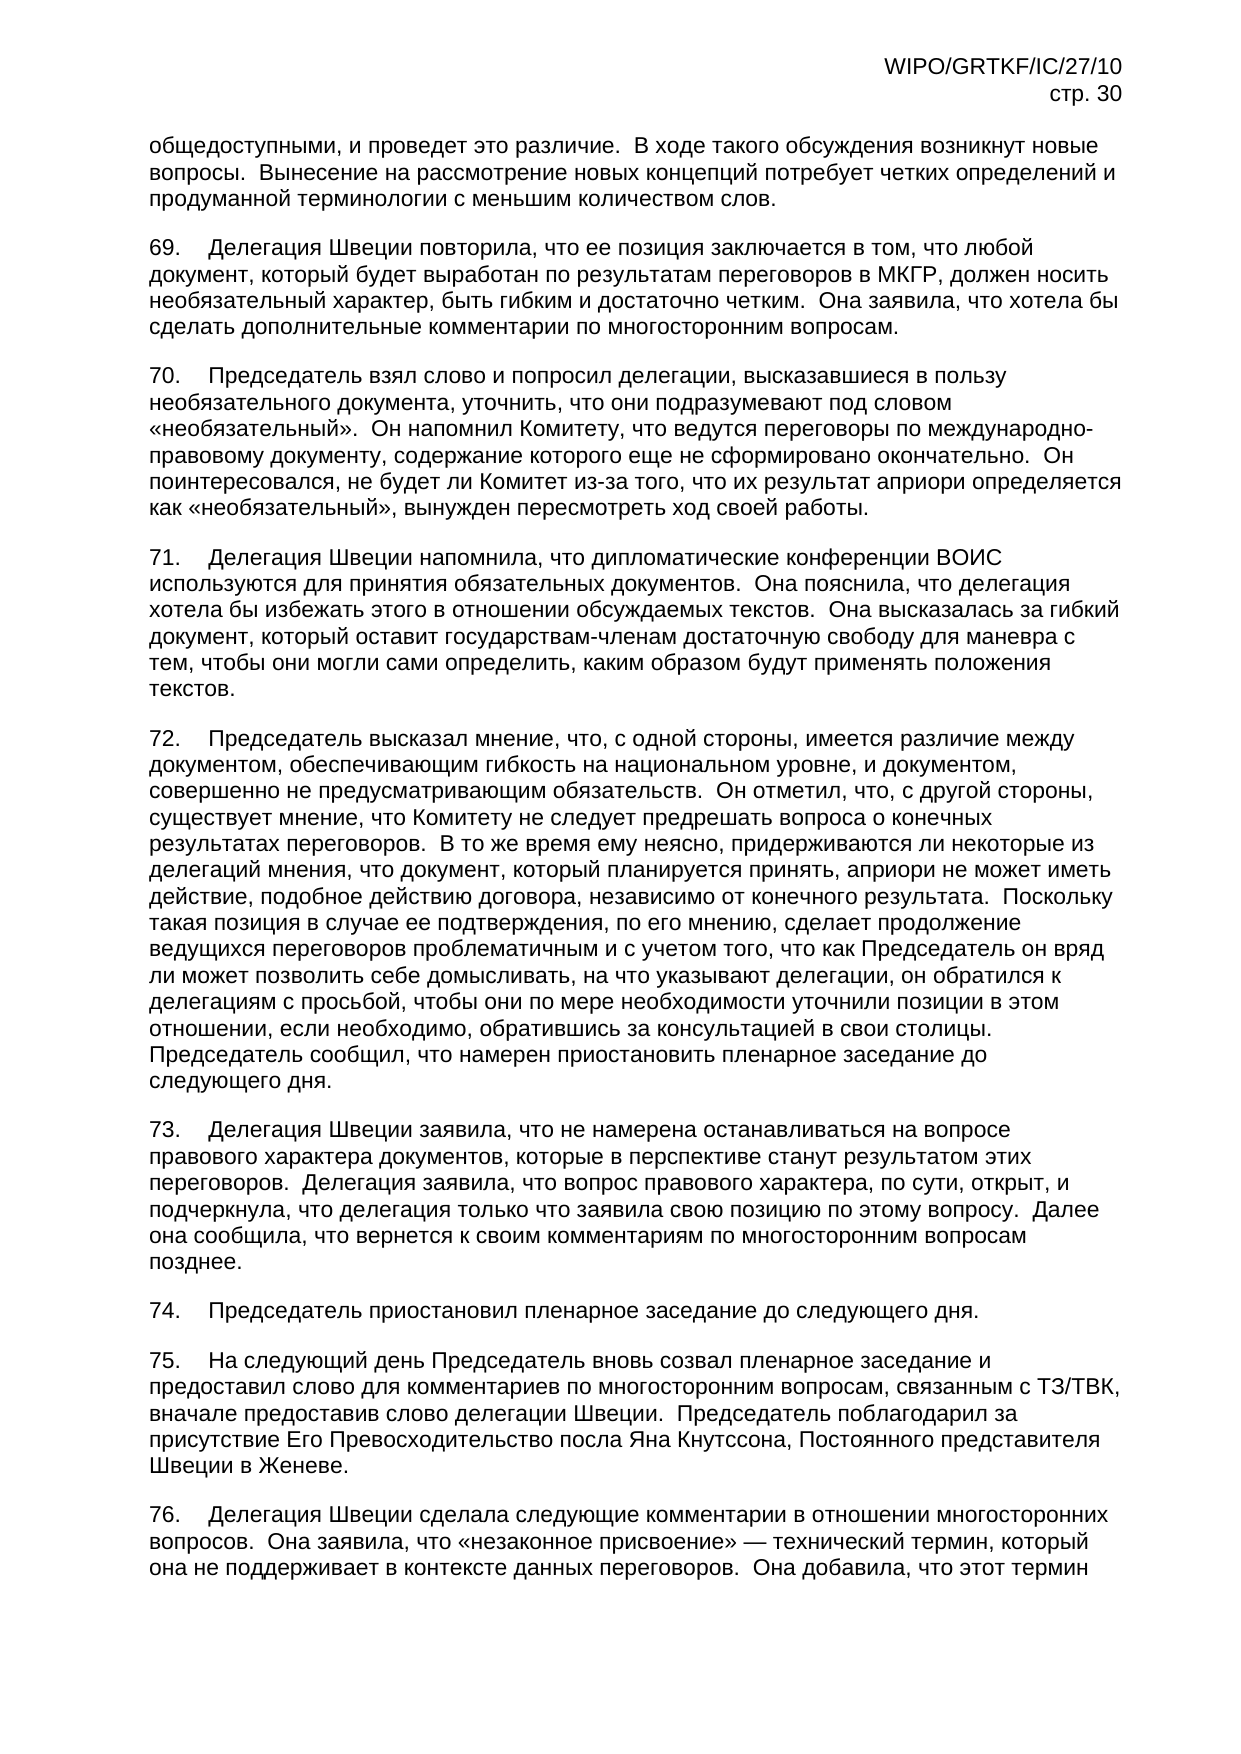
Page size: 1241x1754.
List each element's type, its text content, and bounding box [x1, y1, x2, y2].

text Председатель взял слово и попросил делегации, высказавшиеся в пользу необязательного документа, уточнить, что они подразумевают под словом «необязательный». Он напомнил Комитету, что ведутся переговоры по международно-правовому документу, содержание которого еще не сформировано окончательно. Он поинтересовался, не будет ли Комитет из-за того, что их результат априори определяется как «необязательный», вынужден пересмотреть ход своей работы. [149, 362, 1122, 521]
text Председатель приостановил пленарное заседание до следующего дня. [149, 1297, 1122, 1324]
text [149, 1501, 1122, 1581]
text Делегация Швеции заявила, что не намерена останавливаться на вопросе правового характера документов, которые в перспективе станут результатом этих переговоров. Делегация заявила, что вопрос правового характера, по сути, открыт, и подчеркнула, что делегация только что заявила свою позицию по этому вопросу. Далее она сообщила, что вернется к своим комментариям по многосторонним вопросам позднее. [149, 1116, 1122, 1274]
text Председатель высказал мнение, что, с одной стороны, имеется различие между документом, обеспечивающим гибкость на национальном уровне, и документом, совершенно не предусматривающим обязательств. Он отметил, что, с другой стороны, существует мнение, что Комитету не следует предрешать вопроса о конечных результатах переговоров. В то же время ему неясно, придерживаются ли некоторые из делегаций мнения, что документ, который планируется принять, априори не может иметь действие, подобное действию договора, независимо от конечного результата. Поскольку такая позиция в случае ее подтверждения, по его мнению, сделает продолжение ведущихся переговоров проблематичным и с учетом того, что как Председатель он вряд ли может позволить себе домысливать, на что указывают делегации, он обратился к делегациям с просьбой, чтобы они по мере необходимости уточнили позиции в этом отношении, если необходимо, обратившись за консультацией в свои столицы. Председатель сообщил, что намерен приостановить пленарное заседание до следующего дня. [149, 724, 1122, 1093]
text Делегация Швеции повторила, что ее позиция заключается в том, что любой документ, который будет выработан по результатам переговоров в МКГР, должен носить необязательный характер, быть гибким и достаточно четким. Она заявила, что хотела бы сделать дополнительные комментарии по многосторонним вопросам. [149, 234, 1122, 339]
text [149, 132, 1122, 211]
text Делегация Швеции напомнила, что дипломатические конференции ВОИС используются для принятия обязательных документов. Она пояснила, что делегация хотела бы избежать этого в отношении обсуждаемых текстов. Она высказалась за гибкий документ, который оставит государствам-членам достаточную свободу для маневра с тем, чтобы они могли сами определить, каким образом будут применять положения текстов. [149, 543, 1122, 702]
text На следующий день Председатель вновь созвал пленарное заседание и предоставил слово для комментариев по многосторонним вопросам, связанным с ТЗ/ТВК, вначале предоставив слово делегации Швеции. Председатель поблагодарил за присутствие Его Превосходительство посла Яна Кнутссона, Постоянного представителя Швеции в Женеве. [149, 1347, 1122, 1478]
